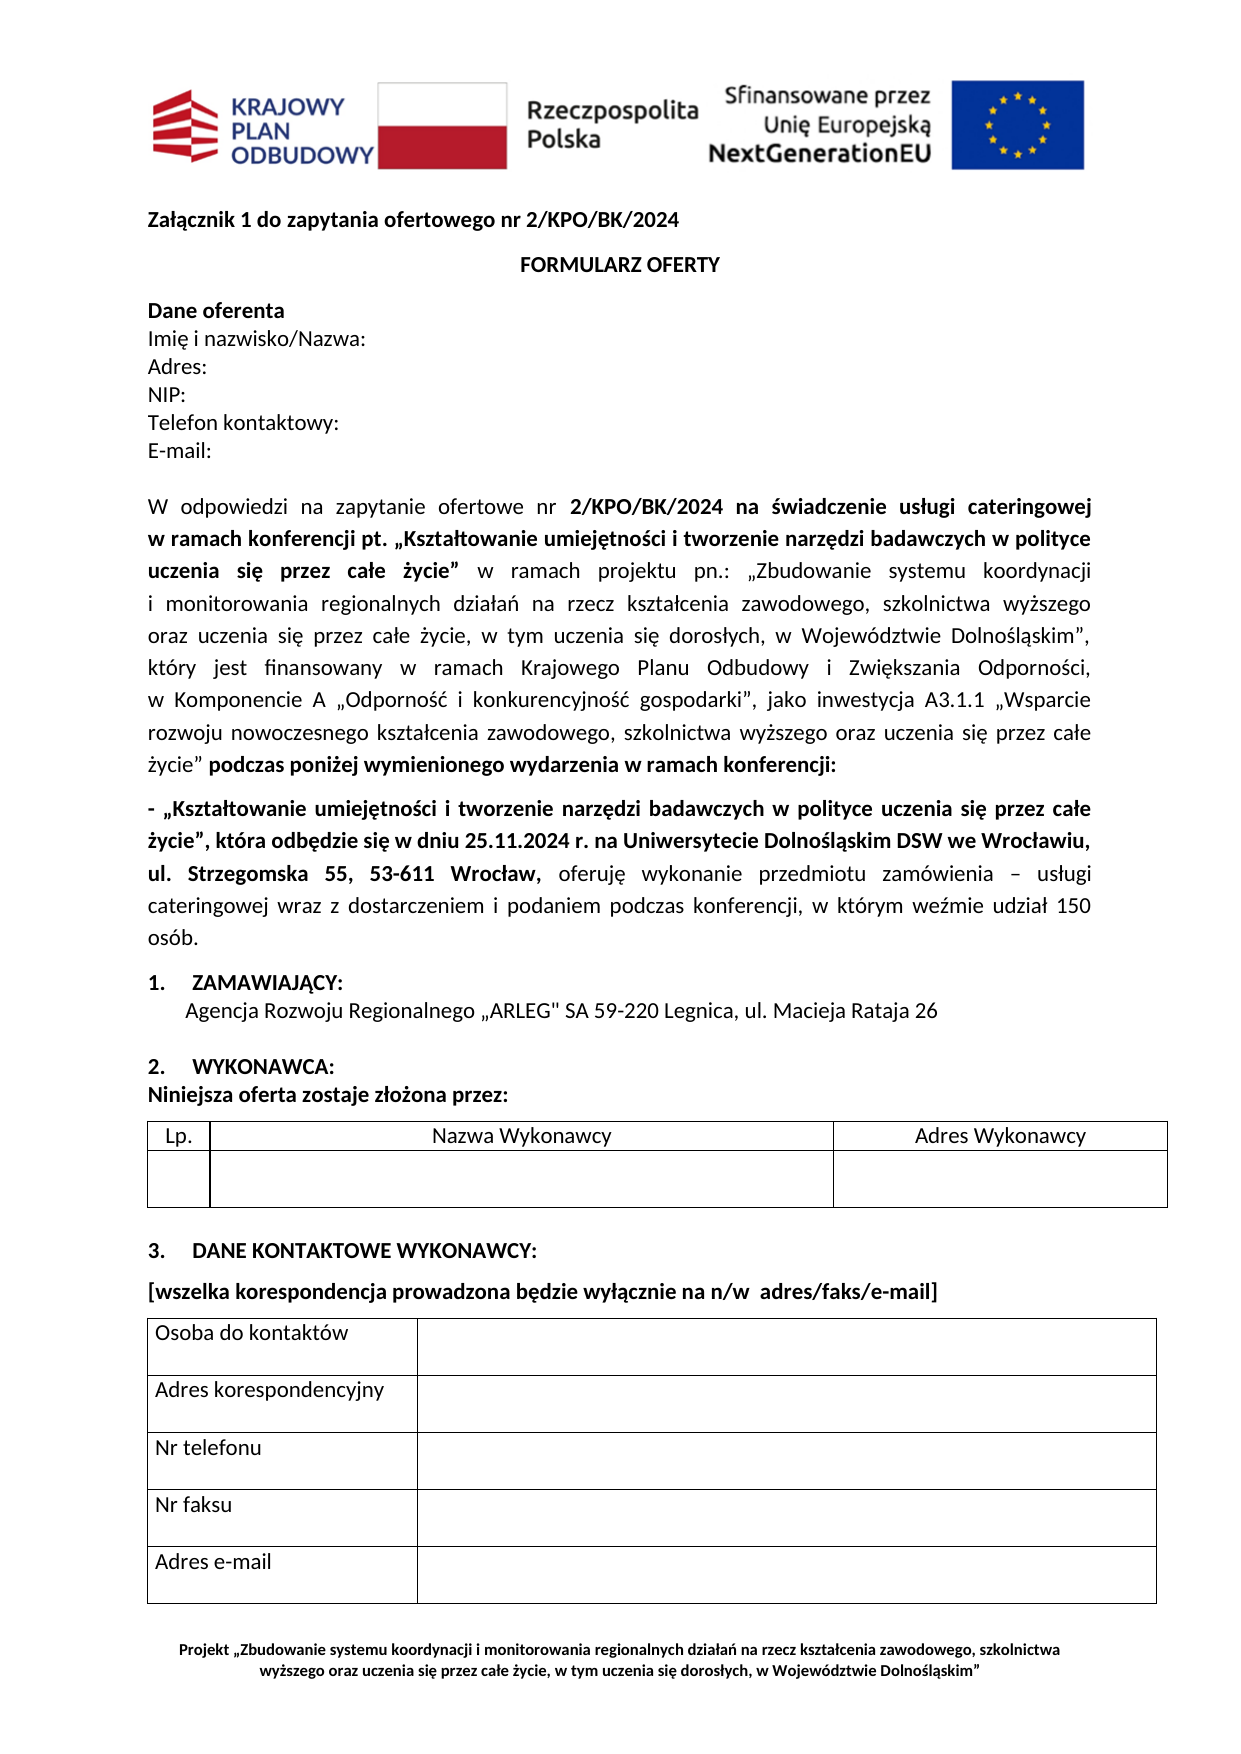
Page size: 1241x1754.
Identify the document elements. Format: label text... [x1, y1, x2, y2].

table_header Lp. [148, 1122, 209, 1149]
table_cell Nr telefonu [148, 1433, 417, 1489]
list ZAMAWIAJĄCY: [148, 968, 1092, 996]
table_cell [211, 1151, 833, 1207]
table_cell [418, 1490, 1156, 1546]
table_cell [418, 1376, 1156, 1432]
text FORMULARZ OFERTY [148, 250, 1092, 278]
text NIP: [148, 380, 1092, 408]
list DANE KONTAKTOWE WYKONAWCY: [148, 1236, 1092, 1264]
text E-mail: [148, 436, 1092, 464]
table_header Adres Wykonawcy [834, 1122, 1167, 1149]
table_header Osoba do kontaktów [148, 1319, 417, 1374]
list WYKONAWCA: [148, 1052, 1092, 1080]
text Załącznik 1 do zapytania ofertowego nr 2/KPO/BK/2024 [148, 205, 1096, 233]
table_cell [834, 1151, 1167, 1207]
text W odpowiedzi na zapytanie ofertowe nr 2/KPO/BK/2024 na świadczenie usługi cateringowej w ramach konferencji pt. „Kształtowanie umiejętności i tworzenie narzędzi badawczych w polityce uczenia się przez całe życie” w ramach projektu pn.: „Zbudowanie systemu koordynacji i monitorowania regionalnych działań na rzecz kształcenia zawodowego, szkolnictwa wyższego oraz uczenia się przez całe życie, w tym uczenia się dorosłych, w Województwie Dolnośląskim”, który jest finansowany w ramach Krajowego Planu Odbudowy i Zwiększania Odporności, w Komponencie A „Odporność i konkurencyjność gospodarki”, jako inwestycja A3.1.1 „Wsparcie rozwoju nowoczesnego kształcenia zawodowego, szkolnictwa wyższego oraz uczenia się przez całe życie” podczas poniżej wymienionego wydarzenia w ramach konferencji: [148, 492, 1092, 778]
table_cell Nr faksu [148, 1490, 417, 1546]
table_cell [148, 1151, 209, 1207]
table_cell Adres e-mail [148, 1547, 417, 1603]
text Agencja Rozwoju Regionalnego „ARLEG" SA 59-220 Legnica, ul. Macieja Rataja 26 [185, 996, 1092, 1024]
text Telefon kontaktowy: [148, 408, 1092, 436]
text Niniejsza oferta zostaje złożona przez: [148, 1080, 1092, 1108]
picture [147, 73, 1093, 173]
text Imię i nazwisko/Nazwa: [148, 324, 1092, 352]
table_cell [418, 1433, 1156, 1489]
text Adres: [148, 352, 1092, 380]
text Dane oferenta [148, 296, 1092, 324]
table_cell Adres korespondencyjny [148, 1376, 417, 1432]
text - „Kształtowanie umiejętności i tworzenie narzędzi badawczych w polityce uczenia się przez całe życie”, która odbędzie się w dniu 25.11.2024 r. na Uniwersytecie Dolnośląskim DSW we Wrocławiu, ul. Strzegomska 55, 53-611 Wrocław, oferuję wykonanie przedmiotu zamówienia – usługi cateringowej wraz z dostarczeniem i podaniem podczas konferencji, w którym weźmie udział 150 osób. [148, 794, 1092, 951]
table_header Nazwa Wykonawcy [211, 1122, 833, 1149]
table_header [418, 1319, 1156, 1374]
text [wszelka korespondencja prowadzona będzie wyłącznie na n/w adres/faks/e-mail] [148, 1277, 1092, 1305]
table_cell [418, 1547, 1156, 1603]
